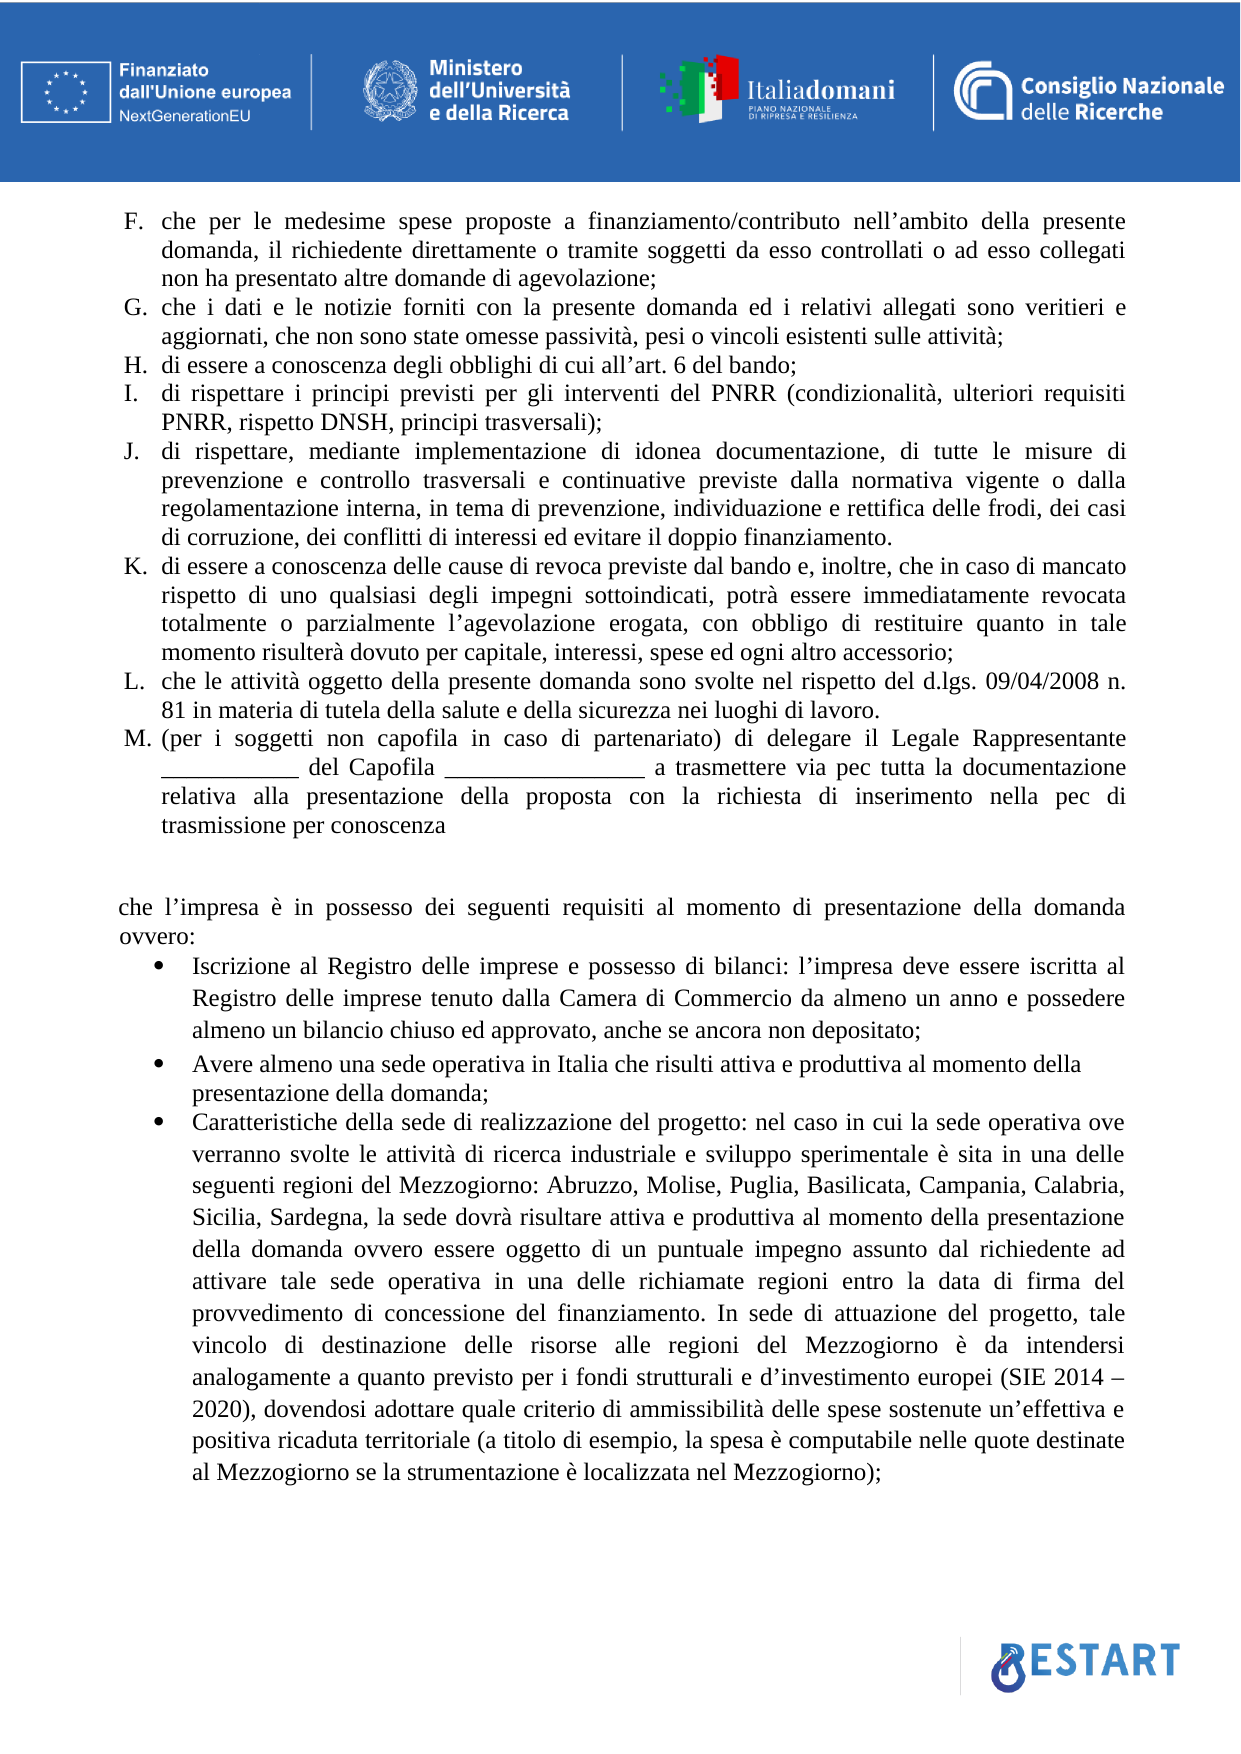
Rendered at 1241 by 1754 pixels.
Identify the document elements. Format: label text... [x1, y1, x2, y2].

list di rispettare, mediante implementazione di idonea documentazione, di tutte le misure di prevenzione e controllo trasversali e continuative previste dalla normativa vigente o dalla regolamentazione interna, in tema di prevenzione, individuazione e rettifica delle frodi, dei casi di corruzione, dei conflitti di interessi ed evitare il doppio finanziamento. [124, 436, 1127, 551]
picture [0, 2, 1241, 182]
list che per le medesime spese proposte a finanziamento/contributo nell’ambito della presente domanda, il richiedente direttamente o tramite soggetti da esso controllati o ad esso collegati non ha presentato altre domande di agevolazione; [124, 206, 1127, 292]
text che l’impresa è in possesso dei seguenti requisiti al momento di presentazione della domanda ovvero: [118, 892, 1127, 950]
list (per i soggetti non capofila in caso di partenariato) di delegare il Legale Rappresentante ___________ del Capofila ________________ a trasmettere via pec tutta la documentazione relativa alla presentazione della proposta con la richiesta di inserimento nella pec di trasmissione per conoscenza [124, 723, 1127, 838]
list Avere almeno una sede operativa in Italia che risulti attiva e produttiva al momento della presentazione della domanda; [154, 1049, 1127, 1107]
list di essere a conoscenza degli obblighi di cui all’art. 6 del bando; [124, 350, 1127, 378]
list di rispettare i principi previsti per gli interventi del PNRR (condizionalità, ulteriori requisiti PNRR, rispetto DNSH, principi trasversali); [124, 378, 1127, 436]
list che le attività oggetto della presente domanda sono svolte nel rispetto del d.lgs. 09/04/2008 n. 81 in materia di tutela della salute e della sicurezza nei luoghi di lavoro. [124, 666, 1127, 723]
list Caratteristiche della sede di realizzazione del progetto: nel caso in cui la sede operativa ove verranno svolte le attività di ricerca industriale e sviluppo sperimentale è sita in una delle seguenti regioni del Mezzogiorno: Abruzzo, Molise, Puglia, Basilicata, Campania, Calabria, Sicilia, Sardegna, la sede dovrà risultare attiva e produttiva al momento della presentazione della domanda ovvero essere oggetto di un puntuale impegno assunto dal richiedente ad attivare tale sede operativa in una delle richiamate regioni entro la data di firma del provvedimento di concessione del finanziamento. In sede di attuazione del progetto, tale vincolo di destinazione delle risorse alle regioni del Mezzogiorno è da intendersi analogamente a quanto previsto per i fondi strutturali e d’investimento europei (SIE 2014 – 2020), dovendosi adottare quale criterio di ammissibilità delle spese sostenute un’effettiva e positiva ricaduta territoriale (a titolo di esempio, la spesa è computabile nelle quote destinate al Mezzogiorno se la strumentazione è localizzata nel Mezzogiorno); [154, 1107, 1126, 1486]
list Iscrizione al Registro delle imprese e possesso di bilanci: l’impresa deve essere iscritta al Registro delle imprese tenuto dalla Camera di Commercio da almeno un anno e possedere almeno un bilancio chiuso ed approvato, anche se ancora non depositato; [154, 951, 1126, 1044]
list di essere a conoscenza delle cause di revoca previste dal bando e, inoltre, che in caso di mancato rispetto di uno qualsiasi degli impegni sottoindicati, potrà essere immediatamente revocata totalmente o parzialmente l’agevolazione erogata, con obbligo di restituire quanto in tale momento risulterà dovuto per capitale, interessi, spese ed ogni altro accessorio; [124, 551, 1127, 666]
picture [960, 1599, 1205, 1731]
